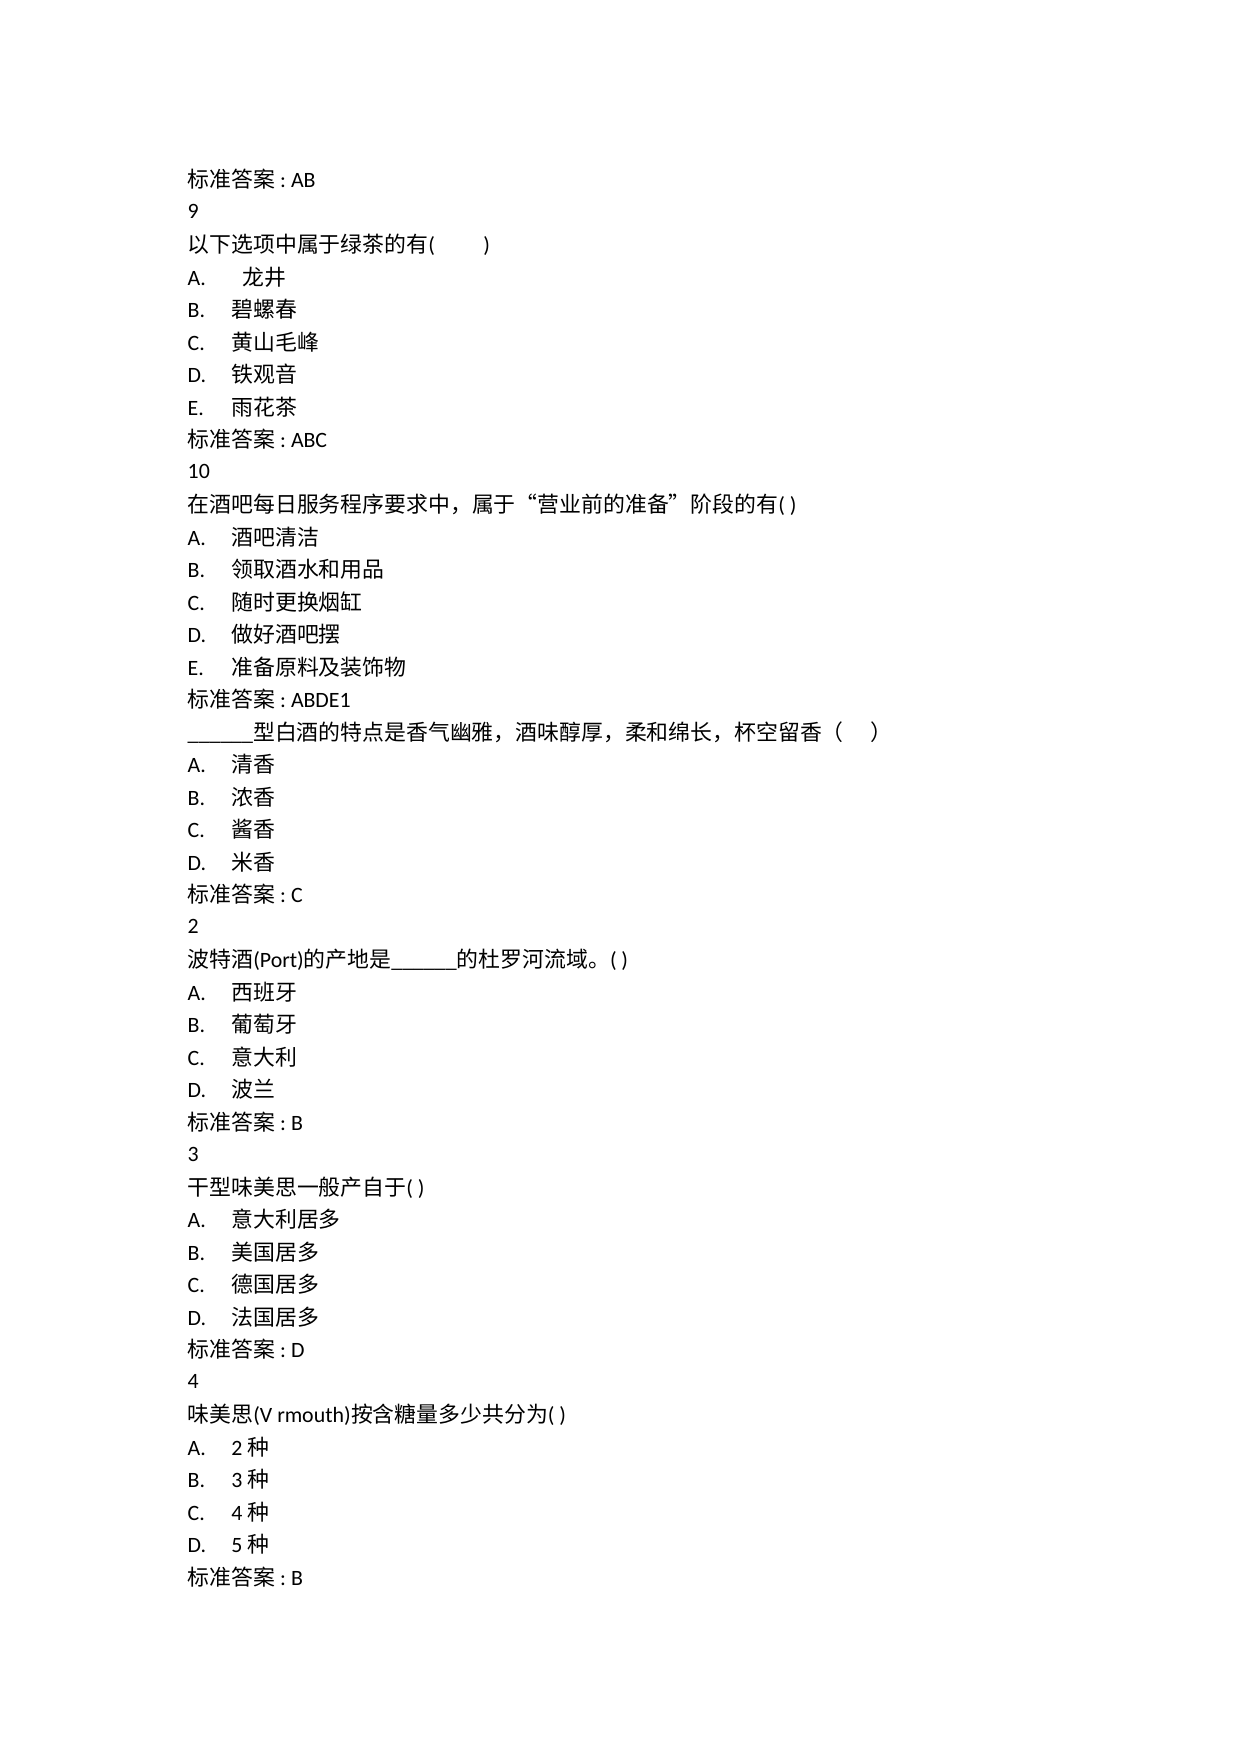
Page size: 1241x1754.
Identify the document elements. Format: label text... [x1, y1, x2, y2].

text C. 黄山毛峰 [187, 324, 1053, 357]
text 在酒吧每日服务程序要求中，属于“营业前的准备”阶段的有( ) [187, 487, 1053, 519]
text C. 德国居多 [187, 1267, 1053, 1299]
text 4 [187, 1364, 1053, 1397]
text D. 波兰 [187, 1072, 1053, 1104]
text D. 5种 [187, 1527, 1053, 1559]
text C. 意大利 [187, 1039, 1053, 1072]
text C. 4种 [187, 1494, 1053, 1527]
text B. 3种 [187, 1462, 1053, 1494]
text E. 准备原料及装饰物 [187, 649, 1053, 682]
text D. 米香 [187, 844, 1053, 877]
text 标准答案 : D [187, 1332, 1053, 1364]
text 以下选项中属于绿茶的有( ) [187, 227, 1053, 259]
text 2 [187, 909, 1053, 942]
text E. 雨花茶 [187, 389, 1053, 422]
text 味美思(V rmouth)按含糖量多少共分为( ) [187, 1397, 1053, 1429]
text 标准答案 : B [187, 1104, 1053, 1137]
text A. 西班牙 [187, 974, 1053, 1007]
text A. 龙井 [187, 259, 1053, 292]
text D. 铁观音 [187, 357, 1053, 389]
text C. 随时更换烟缸 [187, 584, 1053, 617]
text A. 酒吧清洁 [187, 519, 1053, 552]
text D. 法国居多 [187, 1299, 1053, 1332]
text A. 2种 [187, 1429, 1053, 1462]
text B. 葡萄牙 [187, 1007, 1053, 1039]
text 波特酒(Port)的产地是______的杜罗河流域。( ) [187, 942, 1053, 974]
text 10 [187, 454, 1053, 487]
text C. 酱香 [187, 812, 1053, 844]
text 标准答案 : C [187, 877, 1053, 909]
text 干型味美思一般产自于( ) [187, 1169, 1053, 1202]
text 3 [187, 1137, 1053, 1169]
text 标准答案 : ABC [187, 422, 1053, 454]
text D. 做好酒吧摆 [187, 617, 1053, 649]
text B. 碧螺春 [187, 292, 1053, 324]
text 标准答案 : AB [187, 162, 1053, 194]
text 9 [187, 194, 1053, 227]
text A. 意大利居多 [187, 1202, 1053, 1234]
text B. 浓香 [187, 779, 1053, 812]
text 标准答案 : ABDE1 [187, 682, 1053, 714]
text B. 领取酒水和用品 [187, 552, 1053, 584]
text A. 清香 [187, 747, 1053, 779]
text 标准答案 : B [187, 1559, 1053, 1592]
text B. 美国居多 [187, 1234, 1053, 1267]
text ______型白酒的特点是香气幽雅，酒味醇厚，柔和绵长，杯空留香（ ） [187, 714, 1053, 747]
